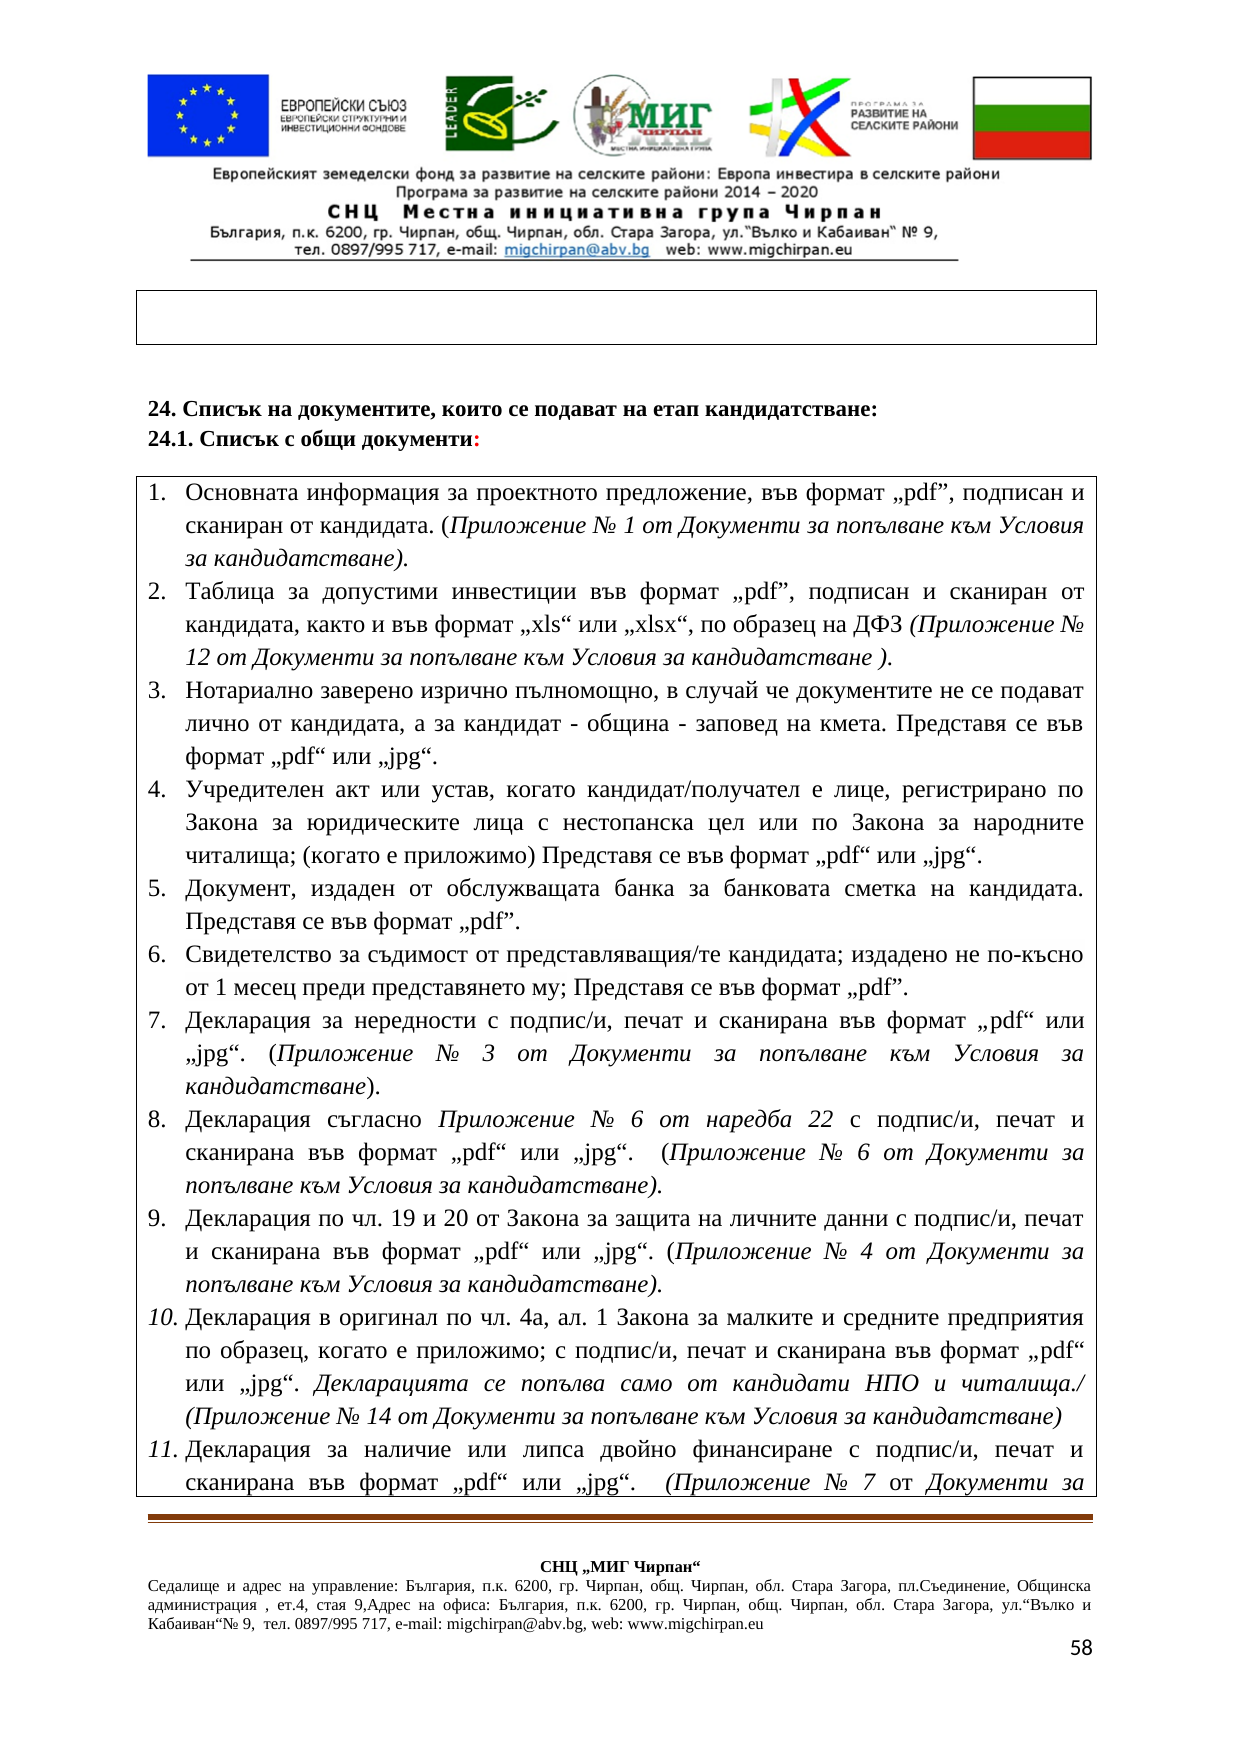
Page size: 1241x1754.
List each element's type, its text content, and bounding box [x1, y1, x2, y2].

text 24.1. Списък с общи документи: [148, 425, 1093, 451]
subtitle 24. Списък на документите, които се подават на етап кандидатстване: [148, 394, 1093, 421]
picture [147, 73, 1093, 262]
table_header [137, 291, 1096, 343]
